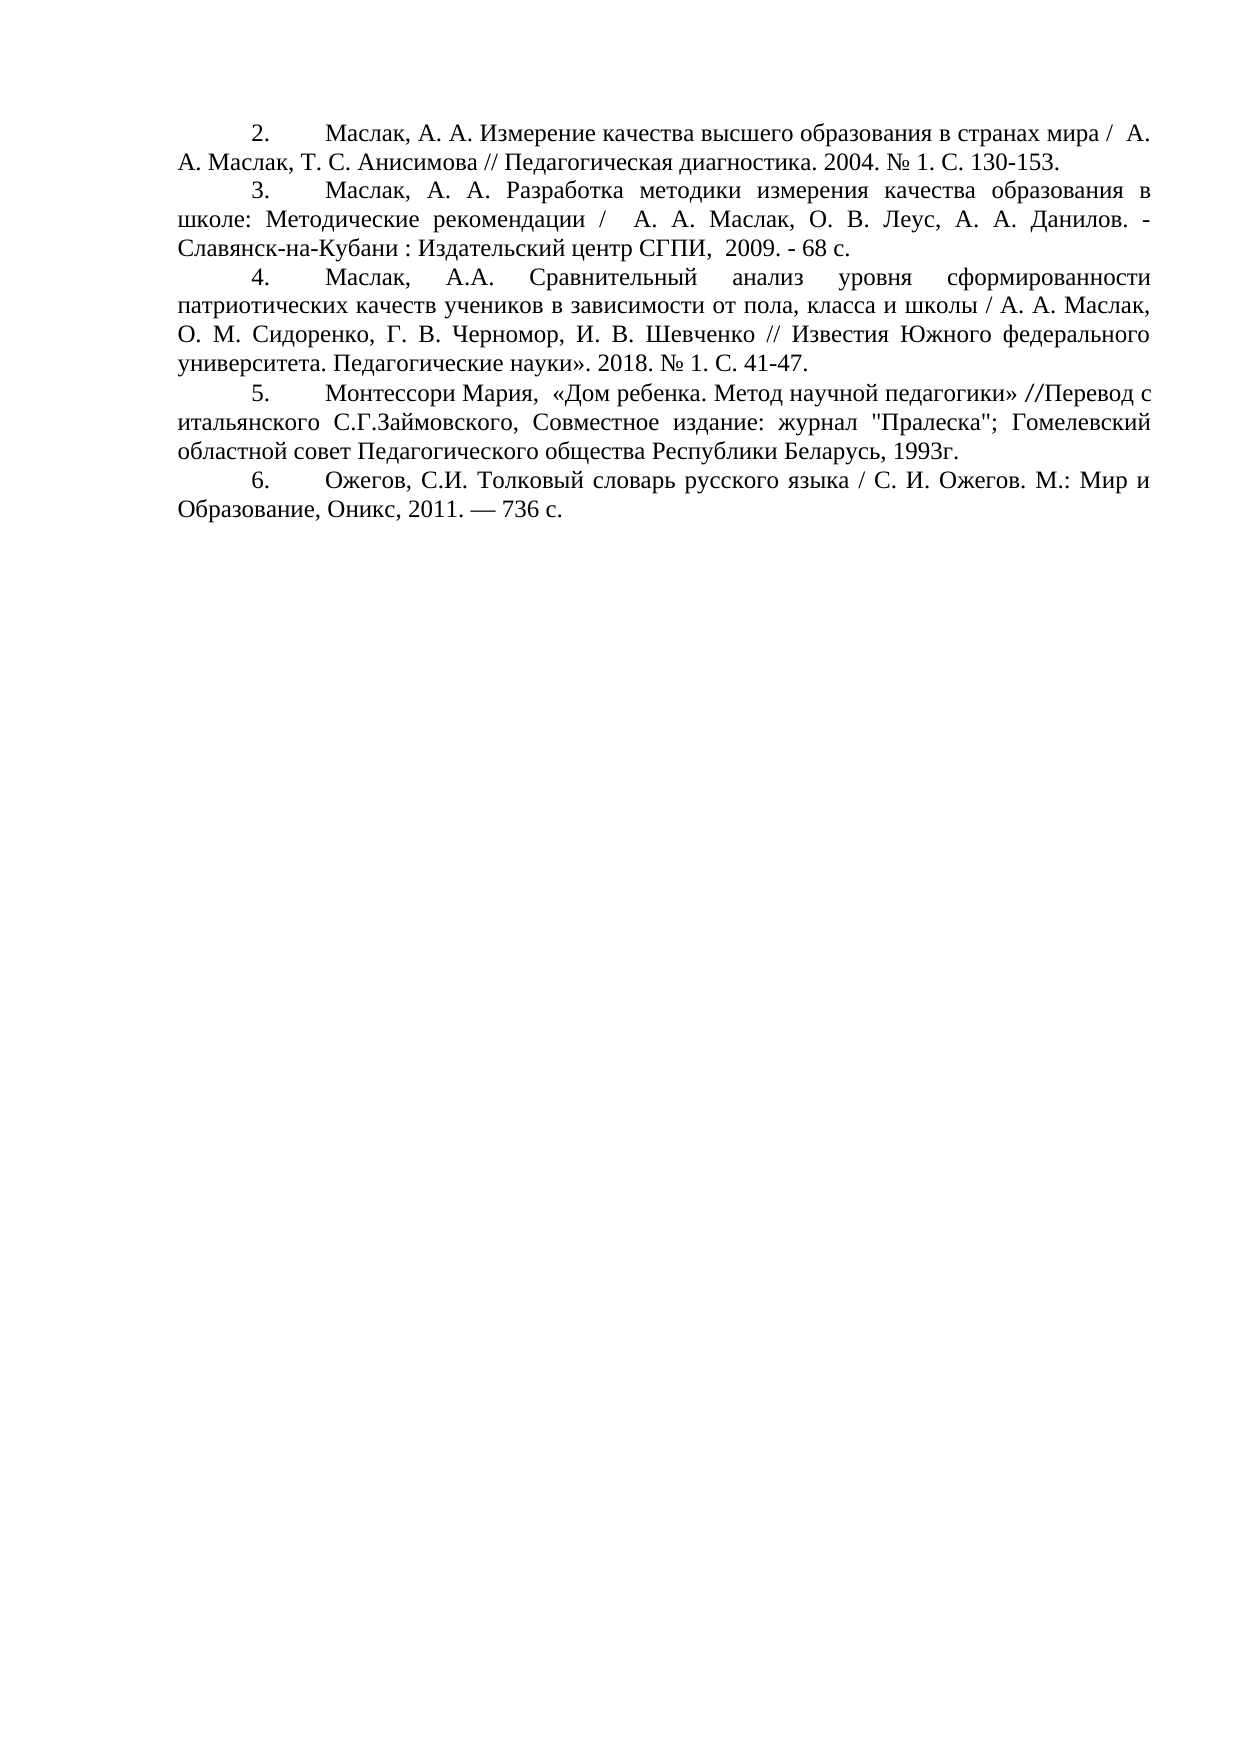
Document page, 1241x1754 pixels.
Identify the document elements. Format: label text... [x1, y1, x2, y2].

list Монтессори Мария, «Дом ребенка. Метод научной педагогики» //Перевод с итальянского С.Г.Займовского, Совместное издание: журнал "Пралеска"; Гомелевский областной совет Педагогического общества Республики Беларусь, 1993г. [177, 377, 1152, 465]
list Маслак, А. А. Измерение качества высшего образования в странах мира / А. А. Маслак, Т. С. Анисимова // Педагогическая диагностика. 2004. № 1. С. 130-153. [177, 118, 1152, 176]
list Маслак, А. А. Разработка методики измерения качества образования в школе: Методические рекомендации / А. А. Маслак, О. В. Леус, А. А. Данилов. - Славянск-на-Кубани : Издательский центр СГПИ, 2009. - 68 с. [177, 176, 1152, 262]
list Ожегов, С.И. Толковый словарь русского языка / С. И. Ожегов. М.: Мир и Образование, Оникс, 2011. — 736 с. [177, 465, 1152, 522]
list Маслак, А.А. Сравнительный анализ уровня сформированности патриотических качеств учеников в зависимости от пола, класса и школы / А. А. Маслак, О. М. Сидоренко, Г. В. Черномор, И. В. Шевченко // Известия Южного федерального университета. Педагогические науки». 2018. № 1. С. 41-47. [177, 262, 1152, 377]
